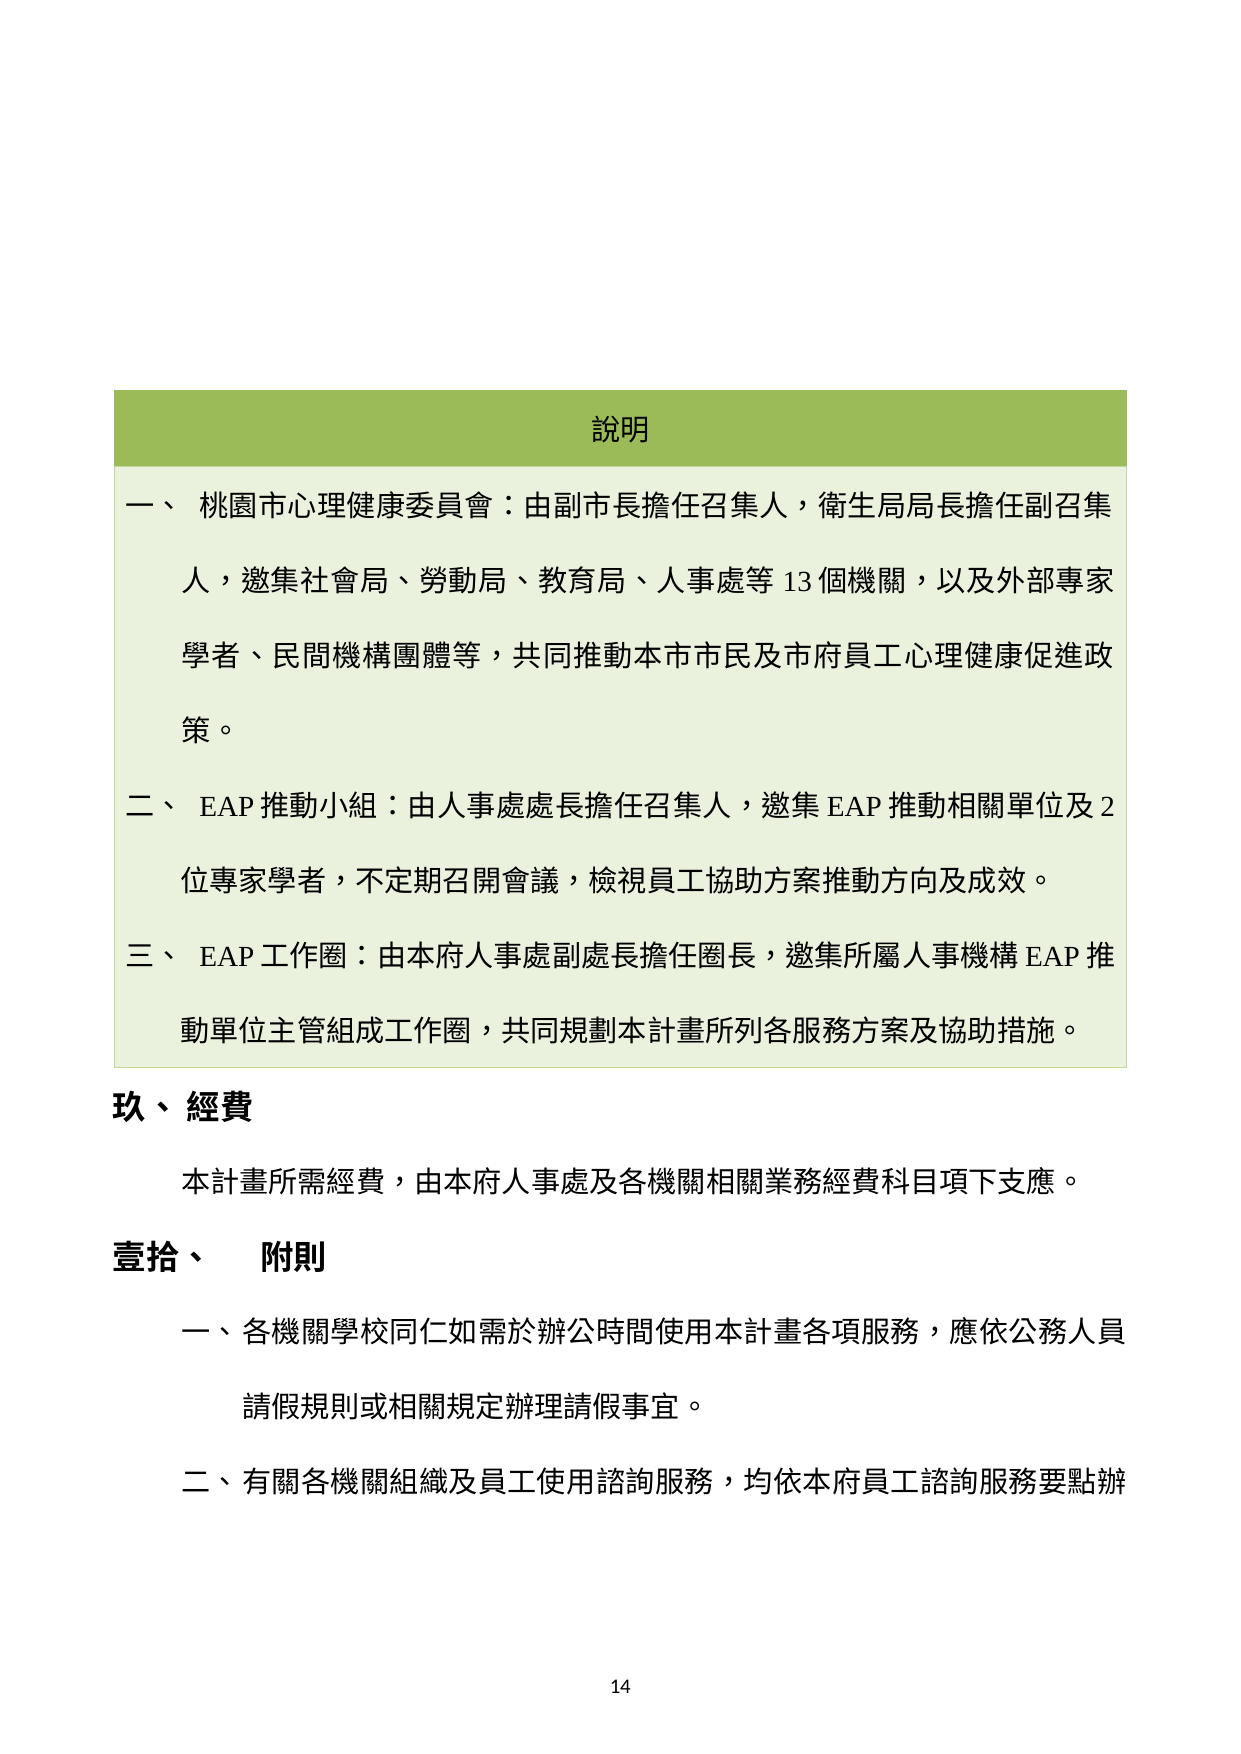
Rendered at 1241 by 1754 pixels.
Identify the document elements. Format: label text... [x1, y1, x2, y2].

list 經費 [112, 1068, 1128, 1143]
list 附則 [112, 1218, 1128, 1293]
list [181, 1443, 1128, 1518]
table_header 說明 [115, 391, 1126, 466]
text 本計畫所需經費，由本府人事處及各機關相關業務經費科目項下支應。 [181, 1143, 1128, 1218]
table_cell 桃園市心理健康委員會：由副市長擔任召集人，衛生局局長擔任副召集人，邀集社會局、勞動局、教育局、人事處等13個機關，以及外部專家學者、民間機構團體等，共同推動本市市民及市府員工心理健康促進政策。 EAP推動小組：由人事處處長擔任召集人，邀集EAP推動相關單位及2位專家學者，不定期召開會議，檢視員工協助方案推動方向及成效。 EAP工作圈：由本府人事處副處長擔任圈長，邀集所屬人事機構EAP推動單位主管組成工作圈，共同規劃本計畫所列各服務方案及協助措施。 [115, 467, 1126, 1067]
list 各機關學校同仁如需於辦公時間使用本計畫各項服務，應依公務人員請假規則或相關規定辦理請假事宜。 [181, 1293, 1128, 1443]
